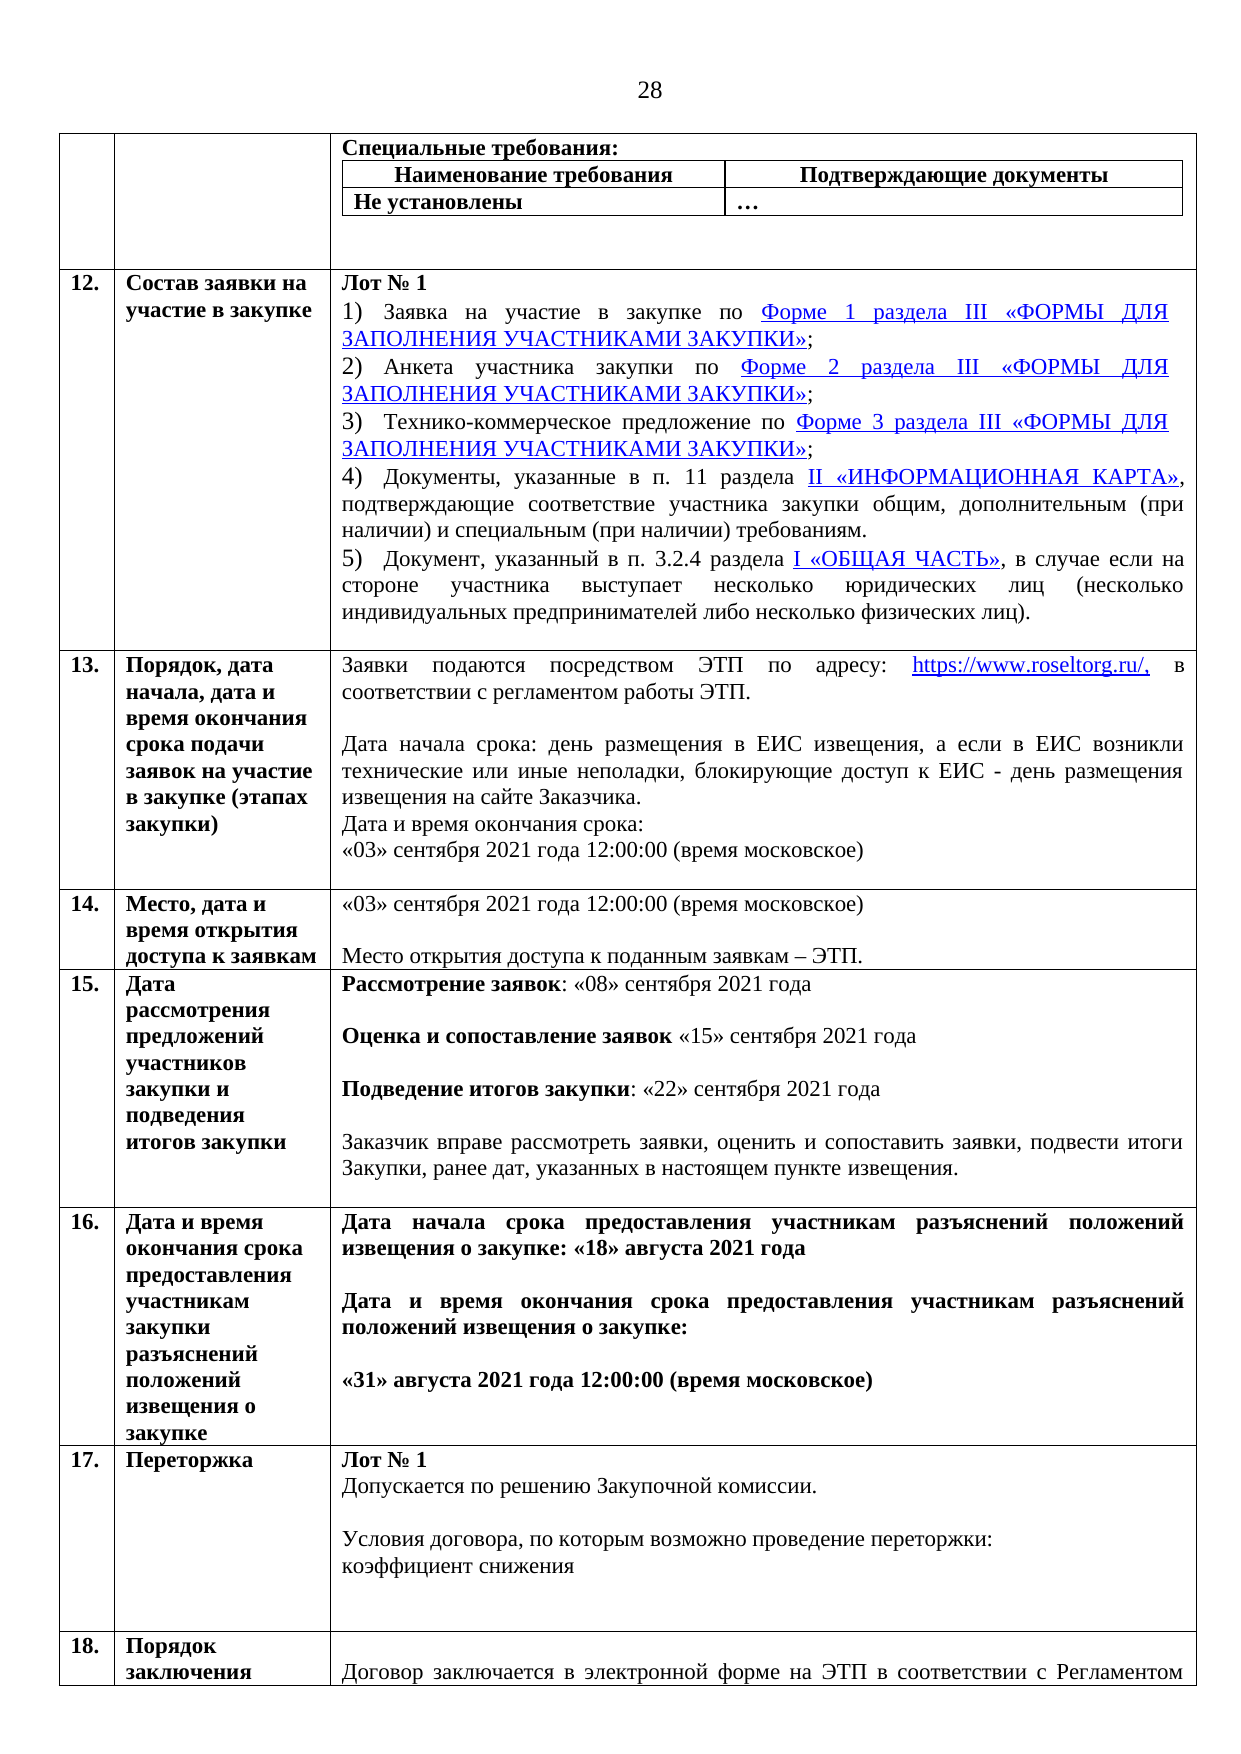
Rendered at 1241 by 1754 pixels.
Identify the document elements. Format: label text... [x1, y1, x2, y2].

table_cell Дата и время окончания срока предоставления участникам закупки разъяснений положений извещения о закупке [115, 1208, 330, 1445]
table_cell [60, 1632, 114, 1684]
table_cell [60, 651, 114, 889]
table_cell Рассмотрение заявок: Оценка и сопоставление заявок Подведение итогов закупки: Заказчик вправе рассмотреть заявки, оценить и сопоставить заявки, подвести итоги Закупки, ранее дат, указанных в настоящем пункте извещения. [331, 970, 1196, 1207]
table_cell Дата рассмотрения предложений участников закупки и подведения итогов закупки [115, 970, 330, 1207]
table_cell [60, 134, 114, 268]
table_cell Заявки подаются посредством ЭТП по адресу: https://www.roseltorg.ru/, в соответствии с регламентом работы ЭТП. Дата начала срока: день размещения в ЕИС извещения, а если в ЕИС возникли технические или иные неполадки, блокирующие доступ к ЕИС - день размещения извещения на сайте Заказчика. Дата и время окончания срока: 12:00:00 (время московское) [331, 651, 1196, 889]
table_cell Порядок, дата начала, дата и время окончания срока подачи заявок на участие в закупке (этапах закупки) [115, 651, 330, 889]
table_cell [331, 134, 1196, 268]
table_cell [60, 1446, 114, 1631]
table_cell Лот № 1 Заявка на участие в закупке по Форме 1 раздела III «ФОРМЫ ДЛЯ ЗАПОЛНЕНИЯ УЧАСТНИКАМИ ЗАКУПКИ»; Анкета участника закупки по Форме 2 раздела III «ФОРМЫ ДЛЯ ЗАПОЛНЕНИЯ УЧАСТНИКАМИ ЗАКУПКИ»; Технико-коммерческое предложение по Форме 3 раздела III «ФОРМЫ ДЛЯ ЗАПОЛНЕНИЯ УЧАСТНИКАМИ ЗАКУПКИ»; Документы, указанные в п. 11 раздела II «ИНФОРМАЦИОННАЯ КАРТА», подтверждающие соответствие участника закупки общим, дополнительным (при наличии) и специальным (при наличии) требованиям. Документ, указанный в п. 3.2.4 раздела I «ОБЩАЯ ЧАСТЬ», в случае если на стороне участника выступает несколько юридических лиц (несколько индивидуальных предпринимателей либо несколько физических лиц). [331, 270, 1196, 650]
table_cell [115, 1632, 330, 1684]
table_cell [60, 1208, 114, 1445]
table_cell [60, 970, 114, 1207]
table_cell Место, дата и время открытия доступа к заявкам [115, 890, 330, 969]
table_cell [60, 270, 114, 650]
table_cell 12:00:00 (время московское) Место открытия доступа к поданным заявкам – ЭТП. [331, 890, 1196, 969]
table_cell Лот № 1 Допускается по решению Закупочной комиссии. Условия договора, по которым возможно проведение переторжки: коэффициент снижения [331, 1446, 1196, 1631]
table_cell Переторжка [115, 1446, 330, 1631]
table_cell [60, 890, 114, 969]
table_cell Дата начала срока предоставления участникам разъяснений положений извещения о закупке: Дата и время окончания срока предоставления участникам разъяснений положений извещения о закупке: 12:00:00 (время московское) [331, 1208, 1196, 1445]
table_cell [115, 134, 330, 268]
table_cell Состав заявки на участие в закупке [115, 270, 330, 650]
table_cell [331, 1632, 1196, 1684]
